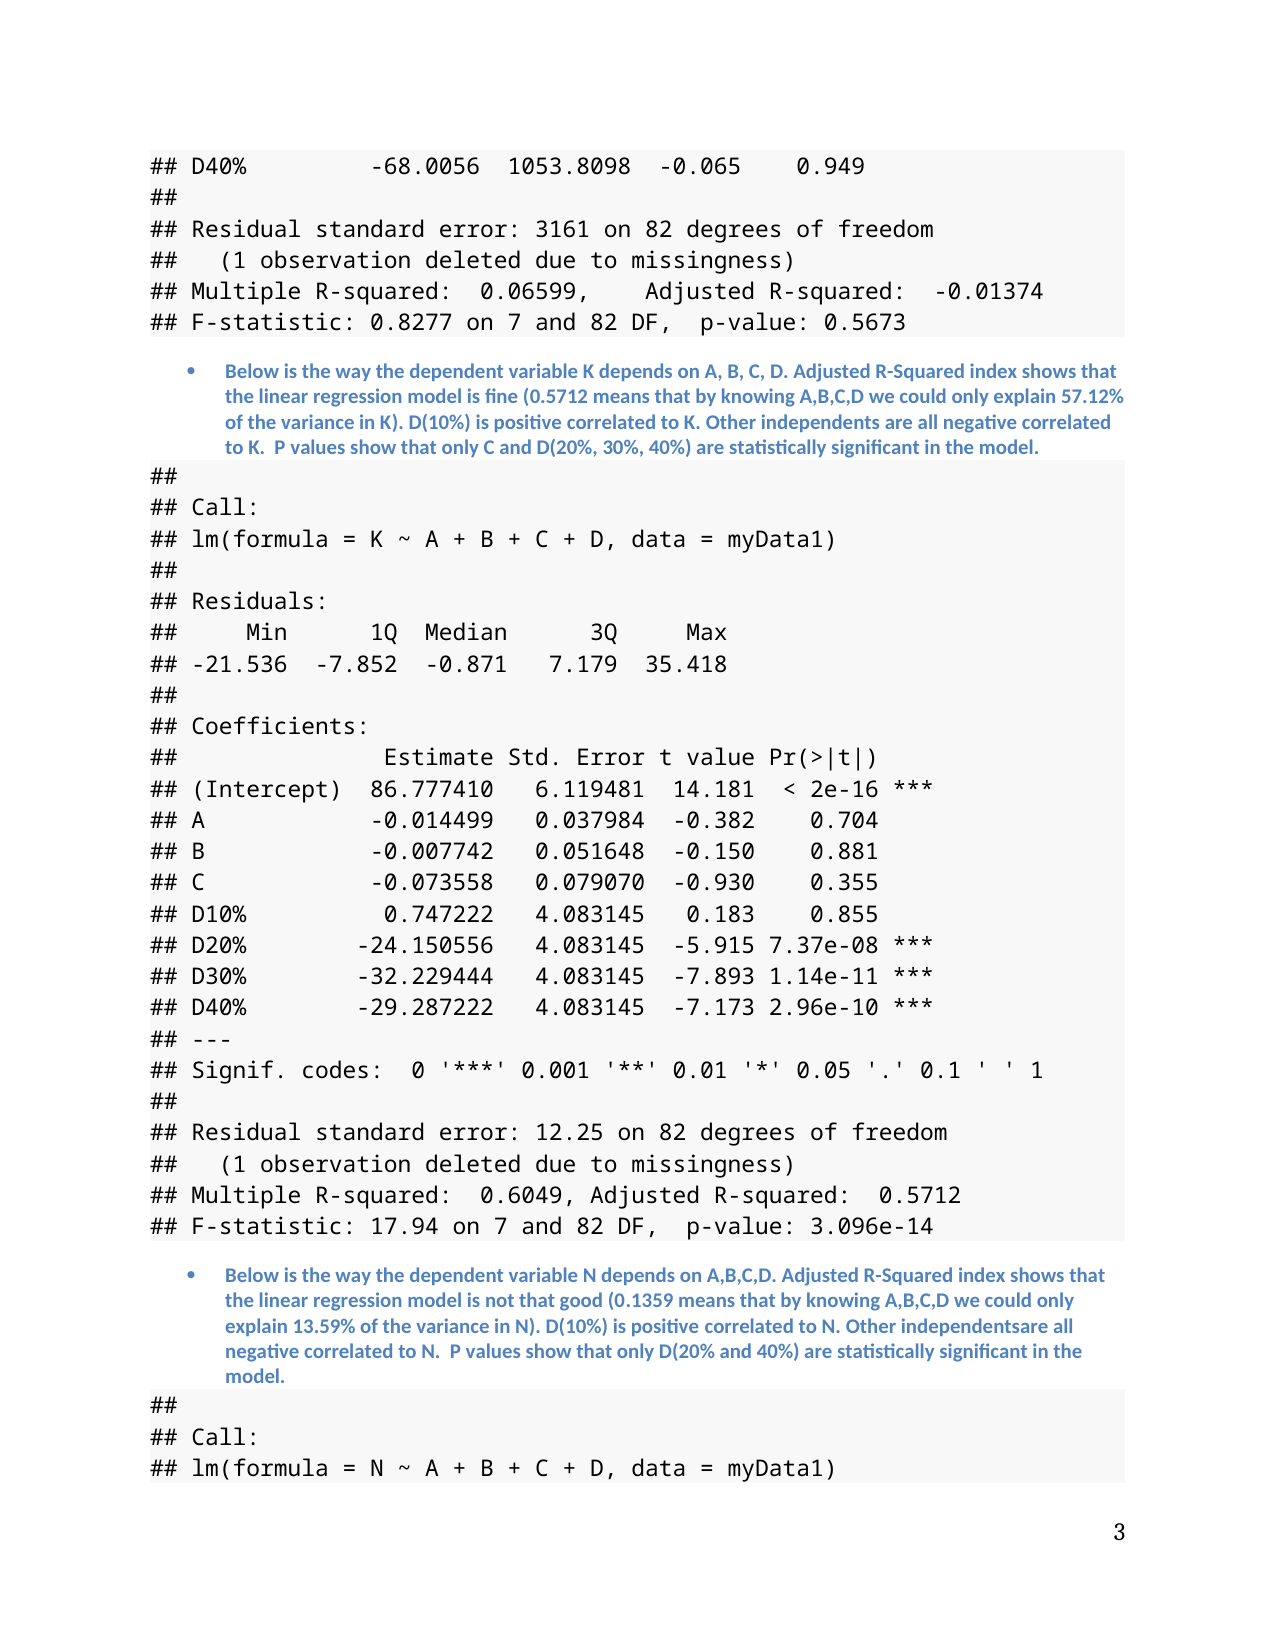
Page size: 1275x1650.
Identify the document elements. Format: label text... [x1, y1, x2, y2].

text ## ## Call: ## lm(formula = K ~ A + B + C + D, data = myData1) ## ## Residuals: ## Min 1Q Median 3Q Max ## -21.536 -7.852 -0.871 7.179 35.418 ## ## Coefficients: ## Estimate Std. Error t value Pr(>|t|) ## (Intercept) 86.777410 6.119481 14.181 < 2e-16 *** ## A -0.014499 0.037984 -0.382 0.704 ## B -0.007742 0.051648 -0.150 0.881 ## C -0.073558 0.079070 -0.930 0.355 ## D10% 0.747222 4.083145 0.183 0.855 ## D20% -24.150556 4.083145 -5.915 7.37e-08 *** ## D30% -32.229444 4.083145 -7.893 1.14e-11 *** ## D40% -29.287222 4.083145 -7.173 2.96e-10 *** ## --- ## Signif. codes: 0 '***' 0.001 '**' 0.01 '*' 0.05 '.' 0.1 ' ' 1 ## ## Residual standard error: 12.25 on 82 degrees of freedom ## (1 observation deleted due to missingness) ## Multiple R-squared: 0.6049, Adjusted R-squared: 0.5712 ## F-statistic: 17.94 on 7 and 82 DF, p-value: 3.096e-14 [150, 460, 1125, 1241]
subtitle Below is the way the dependent variable N depends on A,B,C,D. Adjusted R-Squared index shows that the linear regression model is not that good (0.1359 means that by knowing A,B,C,D we could only explain 13.59% of the variance in N). D(10%) is positive correlated to N. Other independentsare all negative correlated to N. P values show that only D(20% and 40%) are statistically significant in the model. [187, 1262, 1125, 1389]
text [150, 150, 1125, 337]
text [150, 1389, 1125, 1483]
subtitle Below is the way the dependent variable K depends on A, B, C, D. Adjusted R-Squared index shows that the linear regression model is fine (0.5712 means that by knowing A,B,C,D we could only explain 57.12% of the variance in K). D(10%) is positive correlated to K. Other independents are all negative correlated to K. P values show that only C and D(20%, 30%, 40%) are statistically significant in the model. [187, 358, 1125, 460]
